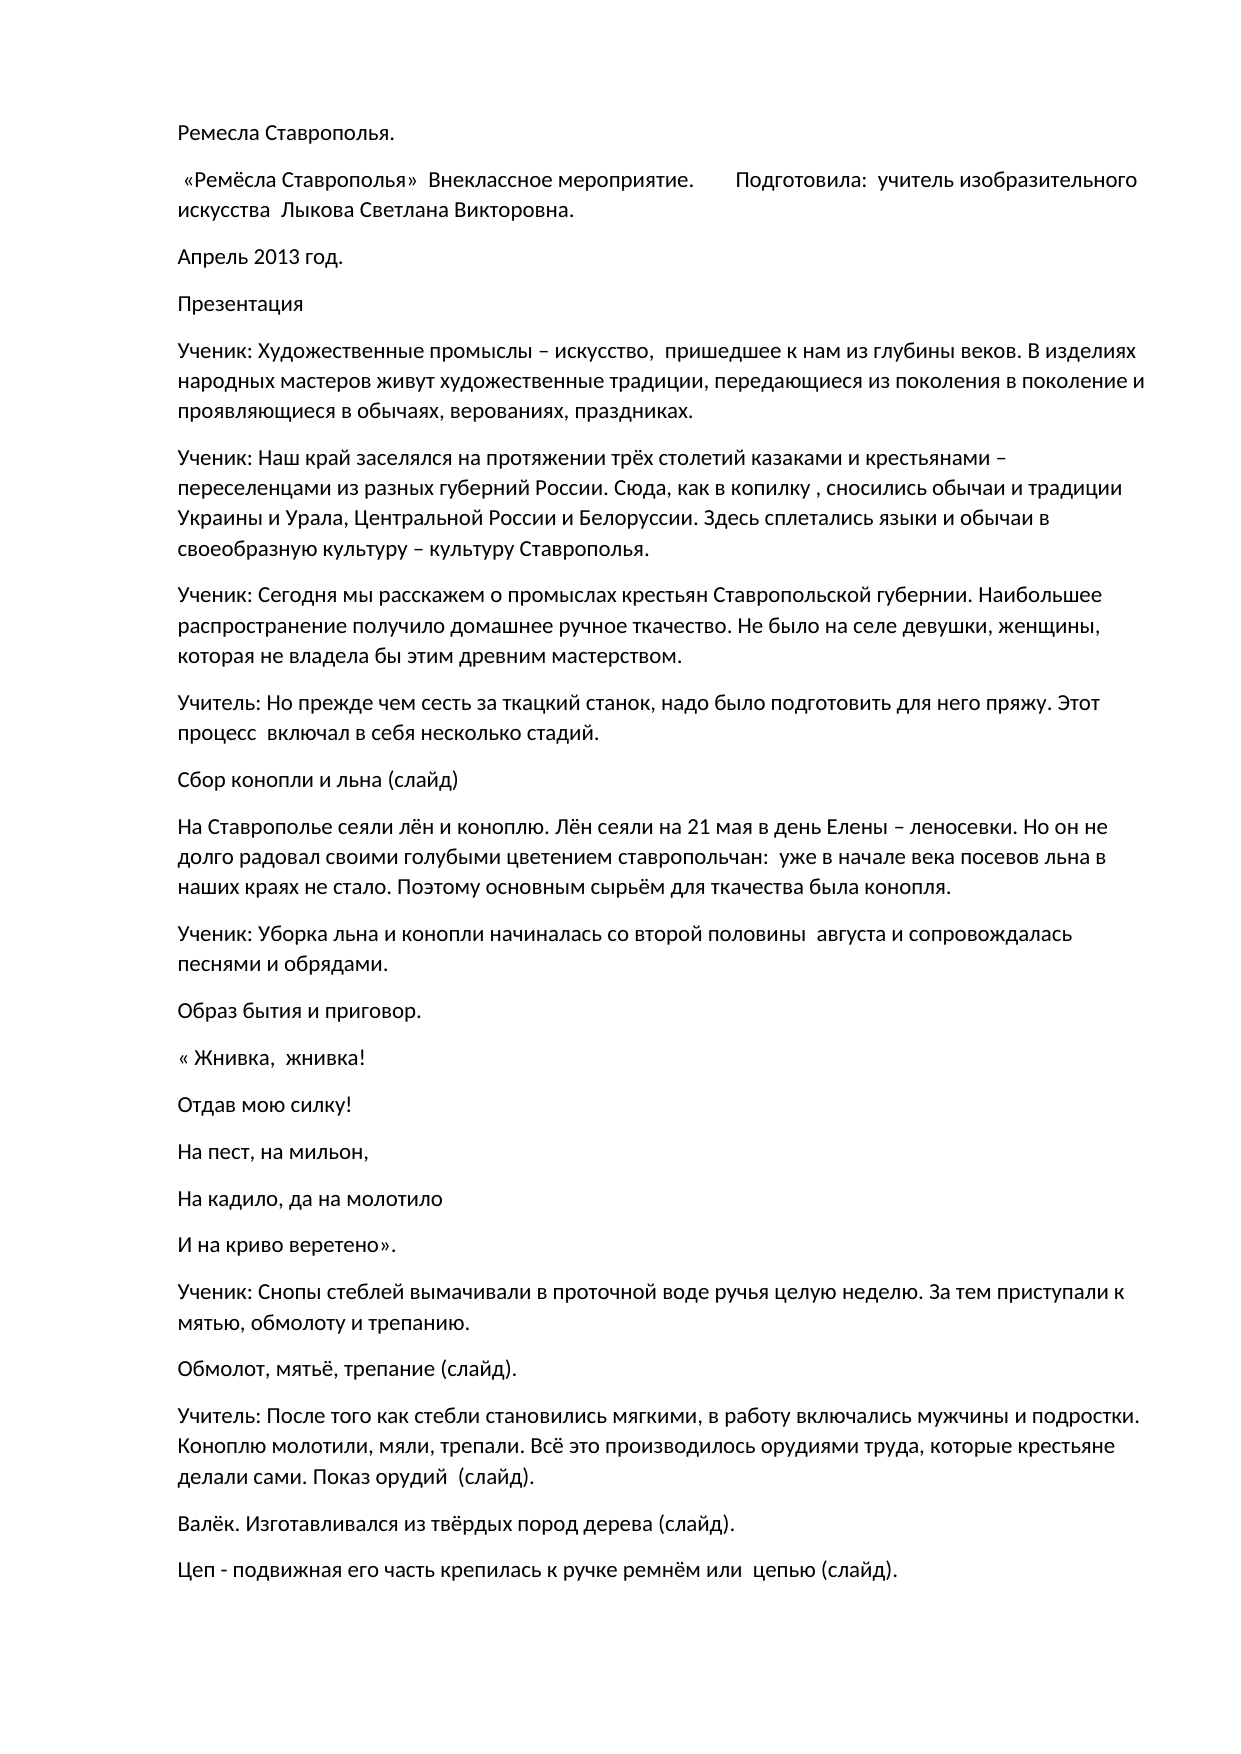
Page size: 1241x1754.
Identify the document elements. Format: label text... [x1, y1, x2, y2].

text Обмолот, мятьё, трепание (слайд). [177, 1354, 1152, 1383]
text Цеп - подвижная его часть крепилась к ручке ремнём или цепью (слайд). [177, 1556, 1152, 1584]
text Ученик: Наш край заселялся на протяжении трёх столетий казаками и крестьянами – переселенцами из разных губерний России. Сюда, как в копилку , сносились обычаи и традиции Украины и Урала, Центральной России и Белоруссии. Здесь сплетались языки и обычаи в своеобразную культуру – культуру Ставрополья. [177, 443, 1152, 562]
text «Ремёсла Ставрополья» Внеклассное мероприятие. Подготовила: учитель изобразительного искусства Лыкова Светлана Викторовна. [177, 165, 1152, 223]
text И на криво веретено». [177, 1231, 1152, 1259]
text Валёк. Изготавливался из твёрдых пород дерева (слайд). [177, 1509, 1152, 1537]
text Учитель: Но прежде чем сесть за ткацкий станок, надо было подготовить для него пряжу. Этот процесс включал в себя несколько стадий. [177, 688, 1152, 746]
text Ученик: Художественные промыслы – искусство, пришедшее к нам из глубины веков. В изделиях народных мастеров живут художественные традиции, передающиеся из поколения в поколение и проявляющиеся в обычаях, верованиях, праздниках. [177, 336, 1152, 424]
text « Жнивка, жнивка! [177, 1043, 1152, 1071]
text Отдав мою силку! [177, 1090, 1152, 1118]
text На пест, на мильон, [177, 1137, 1152, 1165]
text Ученик: Сегодня мы расскажем о промыслах крестьян Ставропольской губернии. Наибольшее распространение получило домашнее ручное ткачество. Не было на селе девушки, женщины, которая не владела бы этим древним мастерством. [177, 581, 1152, 669]
text Презентация [177, 289, 1152, 317]
text Образ бытия и приговор. [177, 996, 1152, 1024]
text На Ставрополье сеяли лён и коноплю. Лён сеяли на 21 мая в день Елены – леносевки. Но он не долго радовал своими голубыми цветением ставропольчан: уже в начале века посевов льна в наших краях не стало. Поэтому основным сырьём для ткачества была конопля. [177, 812, 1152, 900]
text Апрель 2013 год. [177, 242, 1152, 270]
text На кадило, да на молотило [177, 1184, 1152, 1212]
text Ремесла Ставрополья. [177, 118, 1152, 146]
text Ученик: Уборка льна и конопли начиналась со второй половины августа и сопровождалась песнями и обрядами. [177, 919, 1152, 977]
text Сбор конопли и льна (слайд) [177, 765, 1152, 793]
text Ученик: Снопы стеблей вымачивали в проточной воде ручья целую неделю. За тем приступали к мятью, обмолоту и трепанию. [177, 1277, 1152, 1336]
text Учитель: После того как стебли становились мягкими, в работу включались мужчины и подростки. Коноплю молотили, мяли, трепали. Всё это производилось орудиями труда, которые крестьяне делали сами. Показ орудий (слайд). [177, 1401, 1152, 1490]
